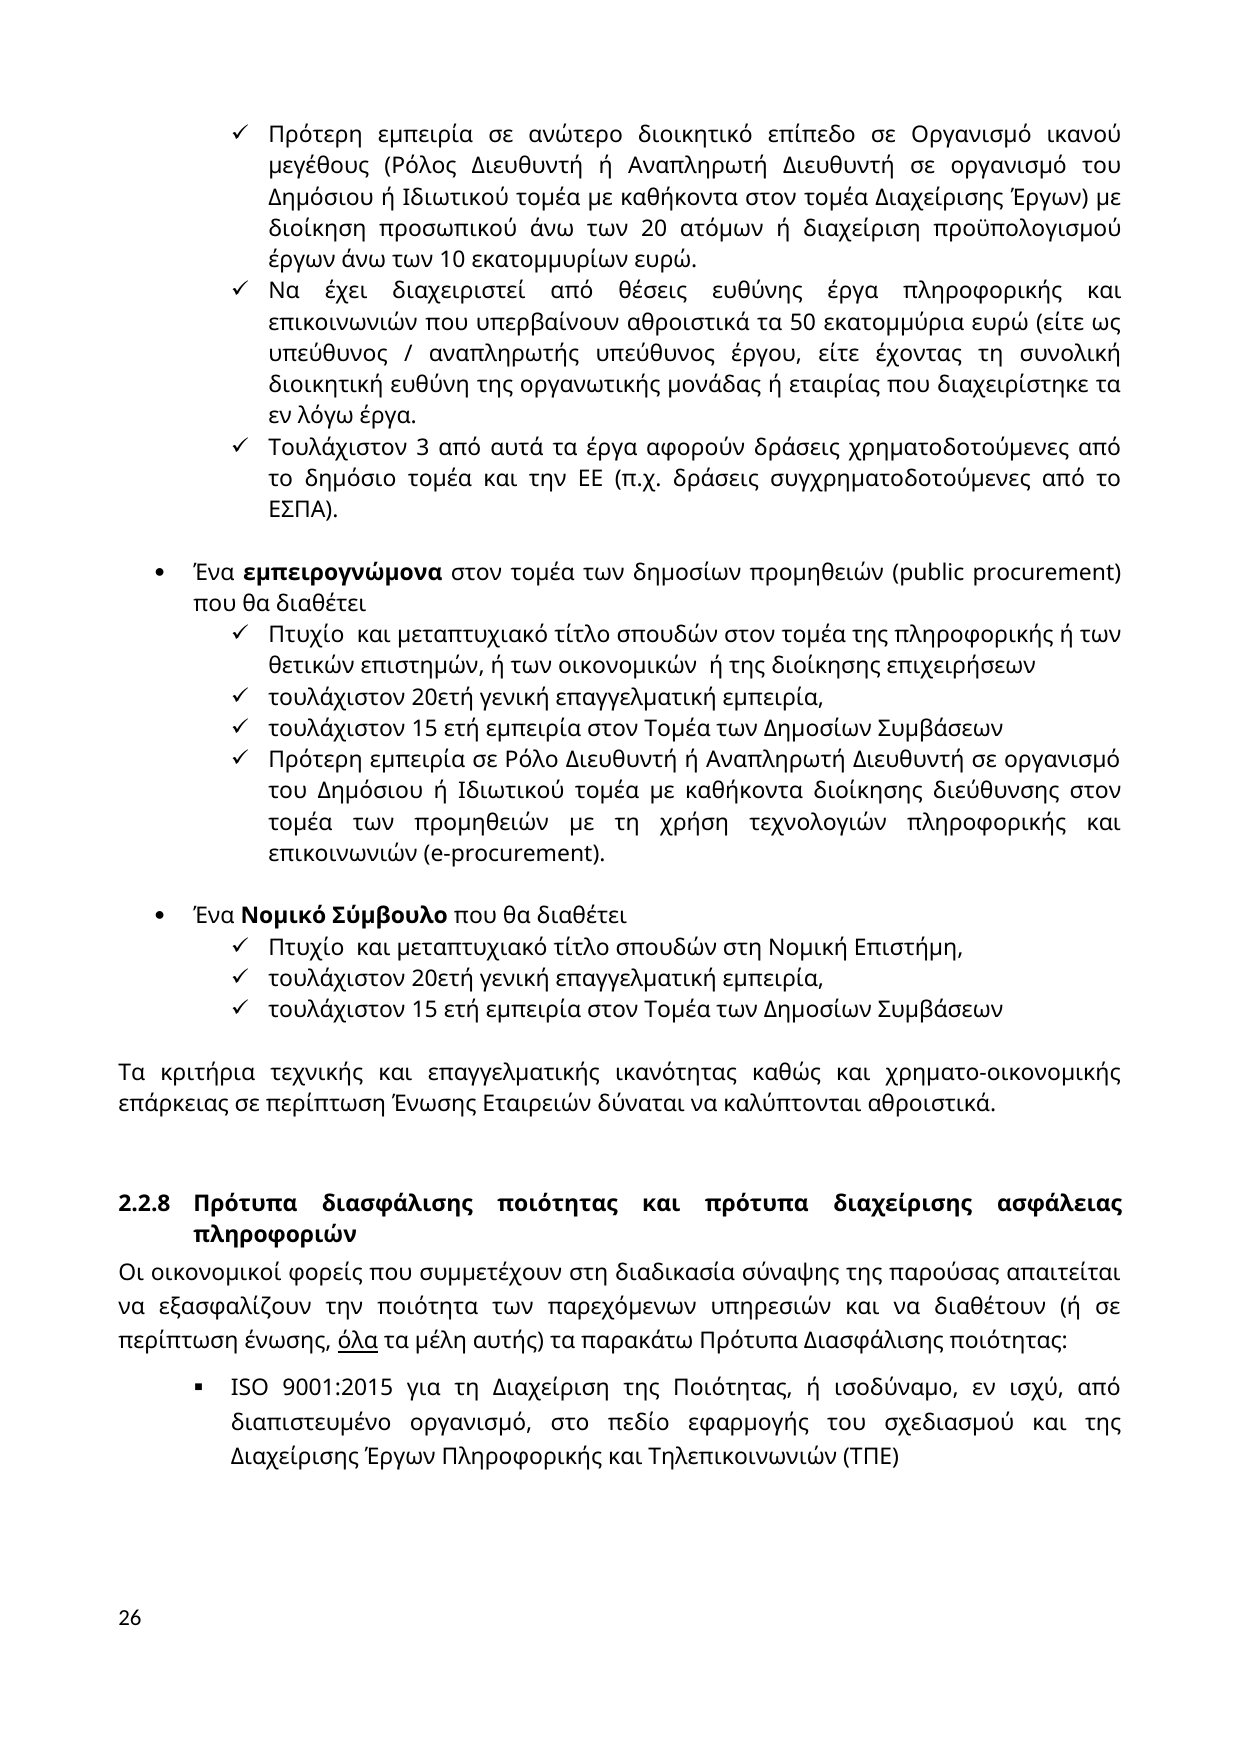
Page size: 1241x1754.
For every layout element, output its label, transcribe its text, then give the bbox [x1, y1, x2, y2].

list Ένα εμπειρογνώμονα στον τομέα των δημοσίων προμηθειών (public procurement) που θα διαθέτει [156, 556, 1122, 618]
list Ένα Νομικό Σύμβουλο που θα διαθέτει [156, 899, 1122, 931]
subtitle Πρότυπα διασφάλισης ποιότητας και πρότυπα διαχείρισης ασφάλειας πληροφοριών [118, 1187, 1122, 1249]
list Πρότερη εμπειρία σε ανώτερο διοικητικό επίπεδο σε Οργανισμό ικανού μεγέθους (Ρόλος Διευθυντή ή Αναπληρωτή Διευθυντή σε οργανισμό του Δημόσιου ή Ιδιωτικού τομέα με καθήκοντα στον τομέα Διαχείρισης Έργων) με διοίκηση προσωπικού άνω των 20 ατόμων ή διαχείριση προϋπολογισμού έργων άνω των 10 εκατομμυρίων ευρώ. [231, 118, 1122, 274]
list τουλάχιστον 20ετή γενική επαγγελματική εμπειρία, [231, 681, 1122, 712]
list Πρότερη εμπειρία σε Ρόλο Διευθυντή ή Αναπληρωτή Διευθυντή σε οργανισμό του Δημόσιου ή Ιδιωτικού τομέα με καθήκοντα διοίκησης διεύθυνσης στον τομέα των προμηθειών με τη χρήση τεχνολογιών πληροφορικής και επικοινωνιών (e-procurement). [231, 743, 1122, 868]
list Τουλάχιστον 3 από αυτά τα έργα αφορούν δράσεις χρηματοδοτούμενες από το δημόσιο τομέα και την ΕΕ (π.χ. δράσεις συγχρηματοδοτούμενες από το ΕΣΠΑ). [231, 431, 1122, 524]
text Τα κριτήρια τεχνικής και επαγγελματικής ικανότητας καθώς και χρηματο-οικονομικής επάρκειας σε περίπτωση Ένωσης Εταιρειών δύναται να καλύπτονται αθροιστικά. [118, 1056, 1122, 1118]
list τουλάχιστον 15 ετή εμπειρία στον Τομέα των Δημοσίων Συμβάσεων [231, 993, 1122, 1024]
list Να έχει διαχειριστεί από θέσεις ευθύνης έργα πληροφορικής και επικοινωνιών που υπερβαίνουν αθροιστικά τα 50 εκατομμύρια ευρώ (είτε ως υπεύθυνος / αναπληρωτής υπεύθυνος έργου, είτε έχοντας τη συνολική διοικητική ευθύνη της οργανωτικής μονάδας ή εταιρίας που διαχειρίστηκε τα εν λόγω έργα. [231, 274, 1122, 431]
text ISO 9001:2015 για τη Διαχείριση της Ποιότητας, ή ισοδύναμο, εν ισχύ, από διαπιστευμένο οργανισμό, στο πεδίο εφαρμογής του σχεδιασμού και της Διαχείρισης Έργων Πληροφορικής και Τηλεπικοινωνιών (ΤΠΕ) [193, 1371, 1122, 1471]
list Πτυχίο και μεταπτυχιακό τίτλο σπουδών στον τομέα της πληροφορικής ή των θετικών επιστημών, ή των οικονομικών ή της διοίκησης επιχειρήσεων [231, 618, 1122, 681]
list τουλάχιστον 15 ετή εμπειρία στον Τομέα των Δημοσίων Συμβάσεων [231, 712, 1122, 743]
list Πτυχίο και μεταπτυχιακό τίτλο σπουδών στη Νομική Επιστήμη, [231, 931, 1122, 962]
list τουλάχιστον 20ετή γενική επαγγελματική εμπειρία, [231, 962, 1122, 993]
text Οι οικονομικοί φορείς που συμμετέχουν στη διαδικασία σύναψης της παρούσας απαιτείται να εξασφαλίζουν την ποιότητα των παρεχόμενων υπηρεσιών και να διαθέτουν (ή σε περίπτωση ένωσης, όλα τα μέλη αυτής) τα παρακάτω Πρότυπα Διασφάλισης ποιότητας: [118, 1256, 1122, 1356]
